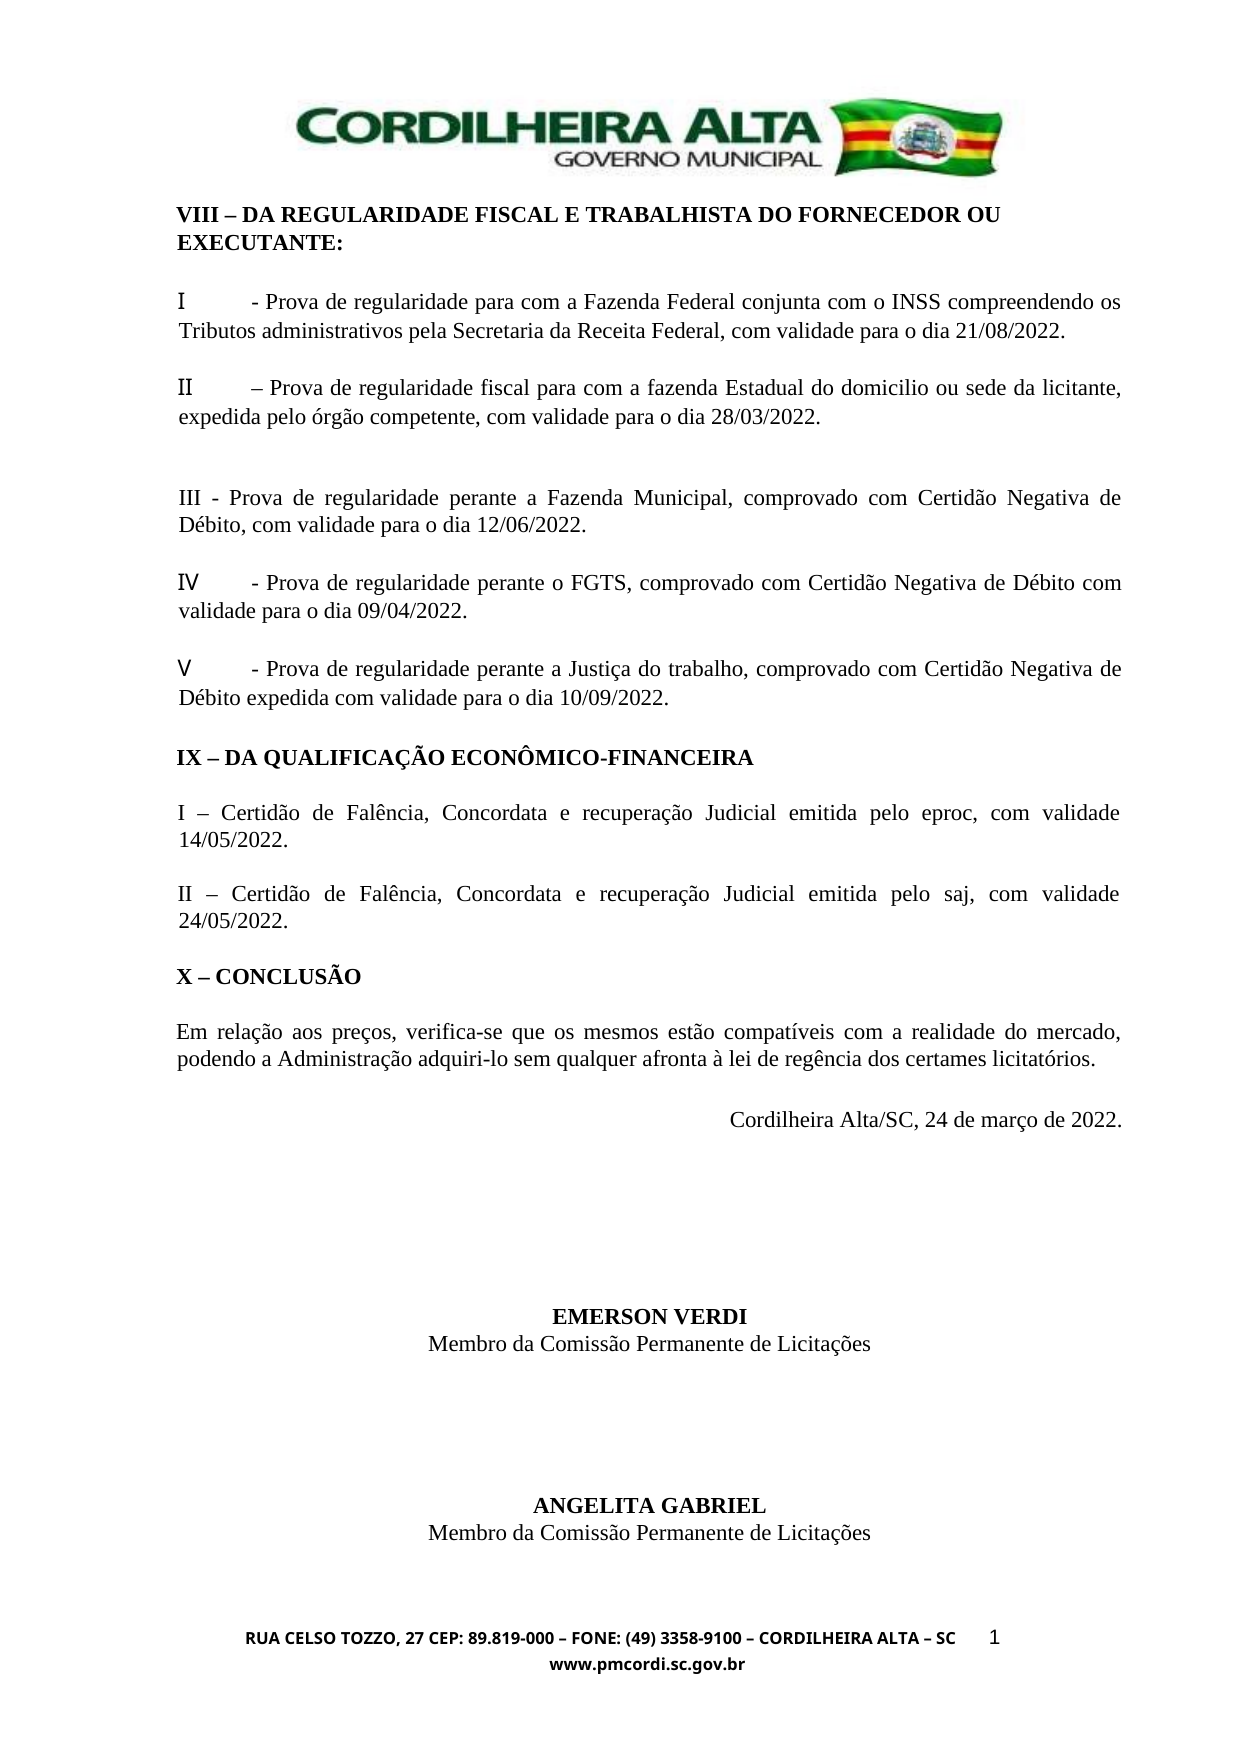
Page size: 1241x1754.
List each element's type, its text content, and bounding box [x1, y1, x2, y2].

list - Prova de regularidade para com a Fazenda Federal conjunta com o INSS compreendendo os Tributos administrativos pela Secretaria da Receita Federal, com validade para o dia 21/08/2022. [177, 285, 1123, 343]
text Membro da Comissão Permanente de Licitações [177, 1330, 1122, 1356]
text VIII – DA REGULARIDADE FISCAL E TRABALHISTA DO FORNECEDOR OU EXECUTANTE: [176, 202, 1124, 255]
text Membro da Comissão Permanente de Licitações [177, 1519, 1122, 1546]
list – Prova de regularidade fiscal para com a fazenda Estadual do domicilio ou sede da licitante, expedida pelo órgão competente, com validade para o dia 28/03/2022. [177, 371, 1123, 429]
text EMERSON VERDI [177, 1303, 1122, 1329]
subtitle IX – DA QUALIFICAÇÃO ECONÔMICO-FINANCEIRA [176, 744, 1124, 771]
text I – Certidão de Falência, Concordata e recuperação Judicial emitida pelo eproc, com validade 14/05/2022. [177, 799, 1122, 853]
text Em relação aos preços, verifica-se que os mesmos estão compatíveis com a realidade do mercado, podendo a Administração adquiri-lo sem qualquer afronta à lei de regência dos certames licitatórios. [176, 1018, 1123, 1071]
text Cordilheira Alta/SC, 24 de março de 2022. [177, 1106, 1123, 1132]
text II – Certidão de Falência, Concordata e recuperação Judicial emitida pelo saj, com validade 24/05/2022. [177, 880, 1122, 934]
picture [273, 75, 1026, 202]
list - Prova de regularidade perante a Justiça do trabalho, comprovado com Certidão Negativa de Débito expedida com validade para o dia 10/09/2022. [177, 652, 1123, 710]
text III - Prova de regularidade perante a Fazenda Municipal, comprovado com Certidão Negativa de Débito, com validade para o dia 12/06/2022. [178, 484, 1123, 538]
text ANGELITA GABRIEL [177, 1492, 1122, 1519]
list - Prova de regularidade perante o FGTS, comprovado com Certidão Negativa de Débito com validade para o dia 09/04/2022. [177, 566, 1123, 624]
subtitle X – CONCLUSÃO [176, 963, 1124, 989]
